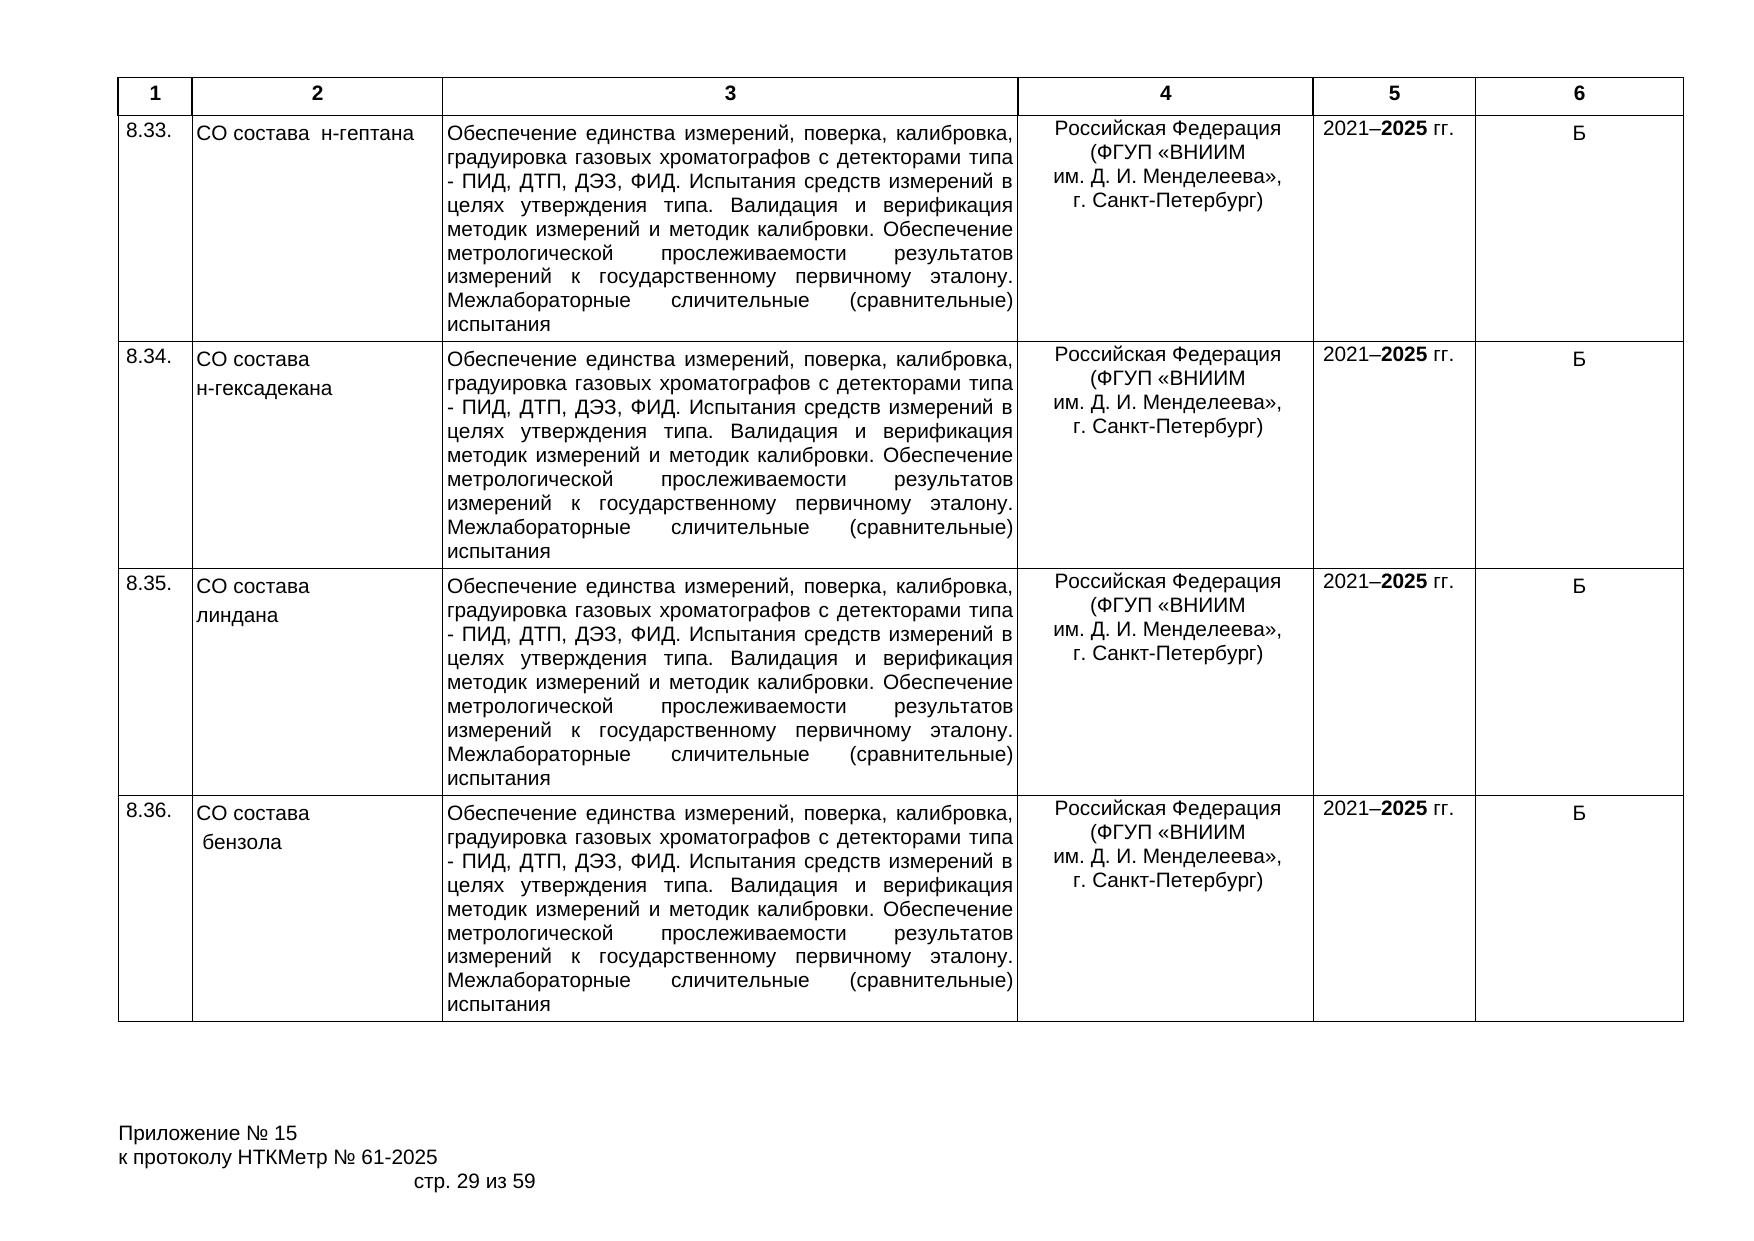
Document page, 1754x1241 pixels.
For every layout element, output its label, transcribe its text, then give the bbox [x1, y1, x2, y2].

table_cell 2021–2025 гг. [1314, 569, 1475, 794]
table_cell [119, 796, 192, 1021]
table_header 5 [1314, 78, 1475, 114]
table_cell [119, 116, 192, 341]
table_cell Обеспечение единства измерений, поверка, калибровка, градуировка газовых хроматографов с детекторами типа - ПИД, ДТП, ДЭЗ, ФИД. Испытания средств измерений в целях утверждения типа. Валидация и верификация методик измерений и методик калибровки. Обеспечение метрологической прослеживаемости результатов измерений к государственному первичному эталону. Межлабораторные сличительные (сравнительные) испытания [443, 569, 1017, 794]
table_cell [119, 569, 192, 794]
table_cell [1018, 796, 1313, 1021]
table_cell Б [1476, 116, 1683, 341]
table_header 4 [1019, 78, 1312, 114]
table_header 2 [193, 78, 442, 114]
table_cell 2021–2025 гг. [1314, 116, 1475, 341]
table_cell [119, 342, 192, 568]
table_header 3 [443, 78, 1017, 114]
table_cell Б [1476, 569, 1683, 794]
table_cell 2021–2025 гг. [1314, 796, 1475, 1021]
table_cell Российская Федерация (ФГУП «ВНИИМ им. Д. И. Менделеева», г. Санкт-Петербург) [1018, 569, 1313, 794]
table_header 6 [1476, 78, 1683, 114]
table_cell Обеспечение единства измерений, поверка, калибровка, градуировка газовых хроматографов с детекторами типа - ПИД, ДТП, ДЭЗ, ФИД. Испытания средств измерений в целях утверждения типа. Валидация и верификация методик измерений и методик калибровки. Обеспечение метрологической прослеживаемости результатов измерений к государственному первичному эталону. Межлабораторные сличительные (сравнительные) испытания [443, 796, 1017, 1021]
table_cell СО состава н-гексадекана [193, 342, 442, 568]
table_cell СО состава бензола [193, 796, 442, 1021]
table_cell СО состава линдана [193, 569, 442, 794]
table_cell Российская Федерация (ФГУП «ВНИИМ им. Д. И. Менделеева», г. Санкт-Петербург) [1018, 342, 1313, 568]
table_header 1 [119, 78, 191, 114]
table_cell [1018, 116, 1313, 341]
table_cell Обеспечение единства измерений, поверка, калибровка, градуировка газовых хроматографов с детекторами типа - ПИД, ДТП, ДЭЗ, ФИД. Испытания средств измерений в целях утверждения типа. Валидация и верификация методик измерений и методик калибровки. Обеспечение метрологической прослеживаемости результатов измерений к государственному первичному эталону. Межлабораторные сличительные (сравнительные) испытания [443, 116, 1017, 341]
table_cell Обеспечение единства измерений, поверка, калибровка, градуировка газовых хроматографов с детекторами типа - ПИД, ДТП, ДЭЗ, ФИД. Испытания средств измерений в целях утверждения типа. Валидация и верификация методик измерений и методик калибровки. Обеспечение метрологической прослеживаемости результатов измерений к государственному первичному эталону. Межлабораторные сличительные (сравнительные) испытания [443, 342, 1017, 568]
table_cell 2021–2025 гг. [1314, 342, 1475, 568]
table_cell СО состава н-гептана [193, 116, 442, 341]
table_cell Б [1476, 342, 1683, 568]
table_cell Б [1476, 796, 1683, 1021]
